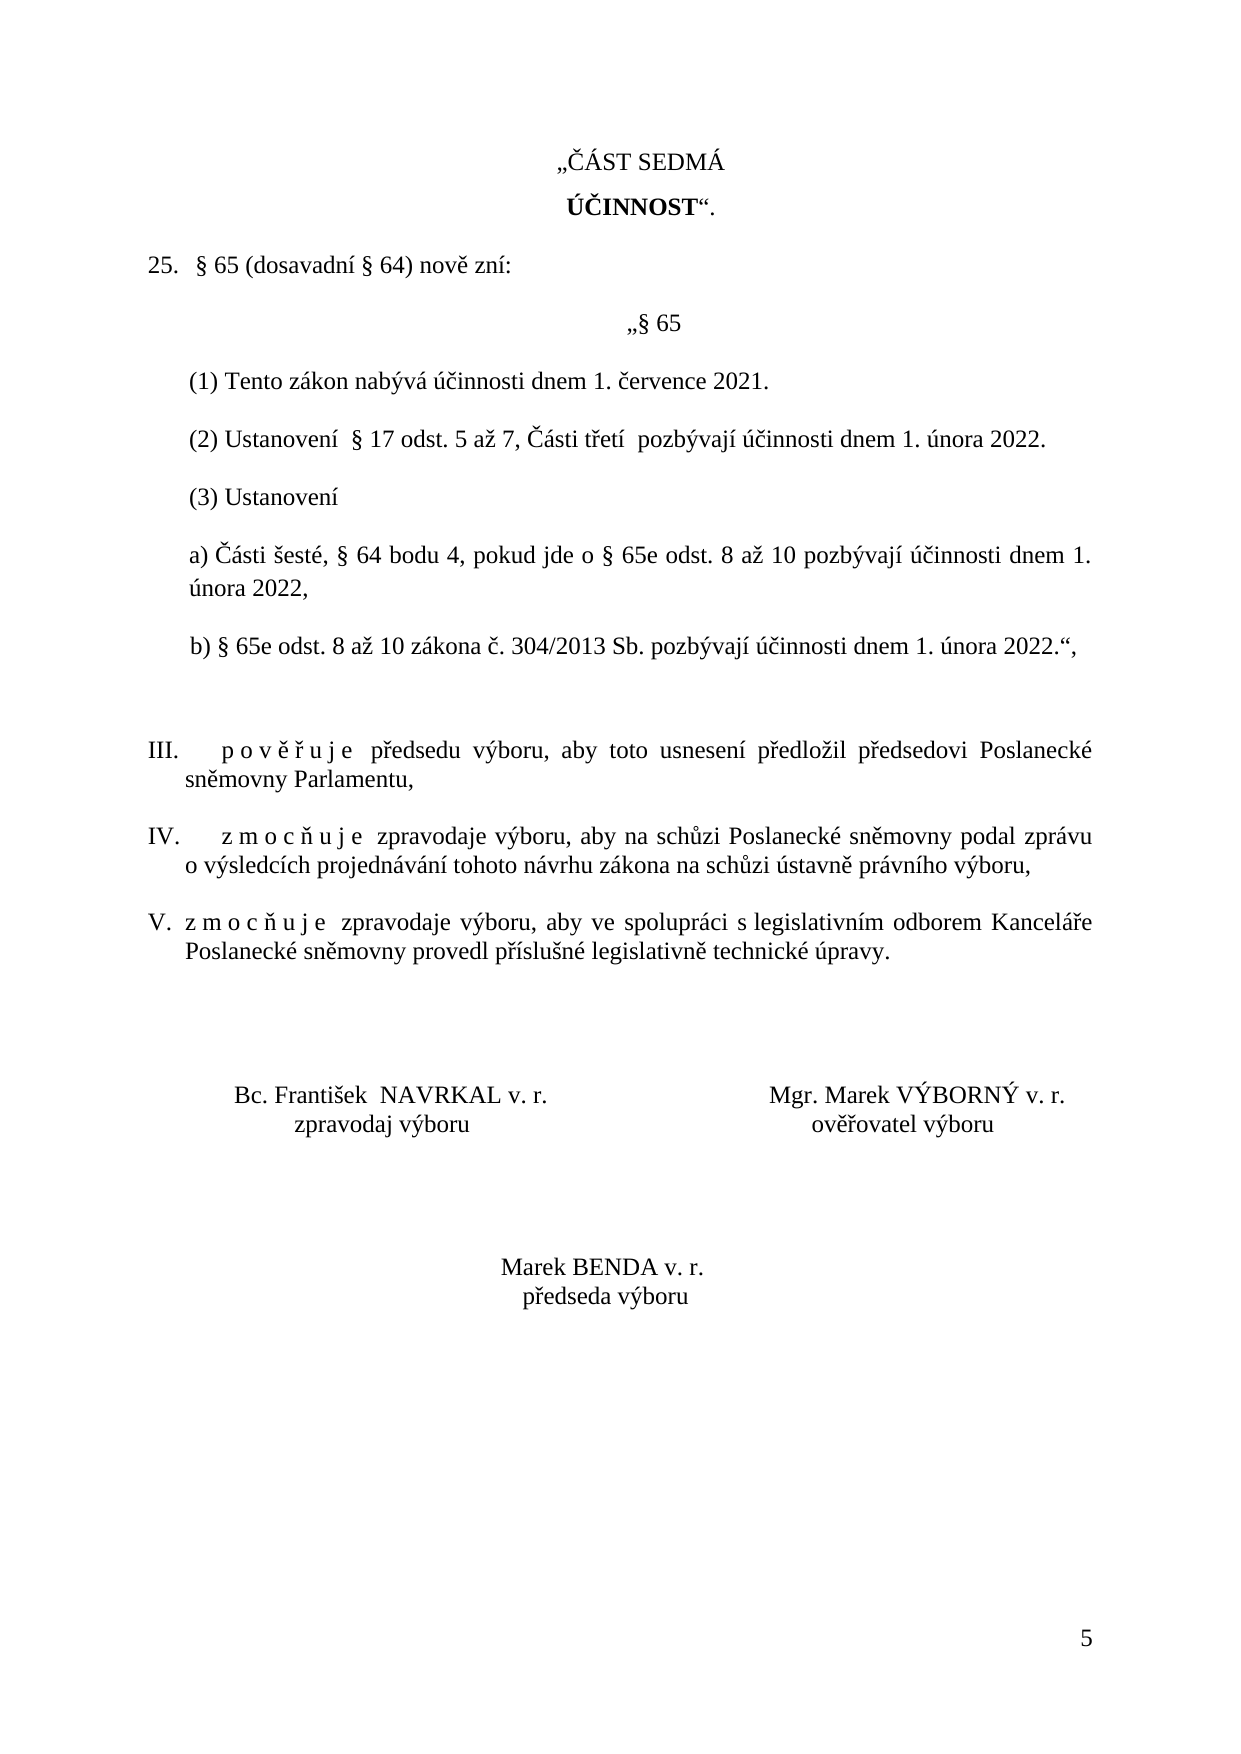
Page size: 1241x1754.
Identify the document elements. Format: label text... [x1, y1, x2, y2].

list „§ 65 [189, 308, 1093, 337]
text Marek BENDA v. r. [148, 1252, 1093, 1281]
text Bc. František NAVRKAL v. r. Mgr. Marek VÝBORNÝ v. r. [207, 1080, 1196, 1109]
list a) Části šesté, § 64 bodu 4, pokud jde o § 65e odst. 8 až 10 pozbývají účinnosti dnem 1. února 2022, [189, 540, 1093, 602]
list (3) Ustanovení [189, 482, 1093, 511]
text zmocňuje zpravodaje výboru, aby na schůzi Poslanecké sněmovny podal zprávu o výsledcích projednávání tohoto návrhu zákona na schůzi ústavně právního výboru, [148, 821, 1093, 879]
list „ČÁST SEDMÁ [189, 147, 1093, 175]
list b) § 65e odst. 8 až 10 zákona č. 304/2013 Sb. pozbývají účinnosti dnem 1. února 2022.“, [177, 631, 1093, 660]
text zmocňuje zpravodaje výboru, aby ve spolupráci s legislativním odborem Kanceláře Poslanecké sněmovny provedl příslušné legislativně technické úpravy. [148, 907, 1093, 965]
list (2) Ustanovení § 17 odst. 5 až 7, Části třetí pozbývají účinnosti dnem 1. února 2022. [189, 424, 1093, 453]
text předseda výboru [148, 1281, 1093, 1310]
list (1) Tento zákon nabývá účinnosti dnem 1. července 2021. [189, 366, 1093, 395]
text § 65 (dosavadní § 64) nově zní: [148, 250, 1093, 279]
list ÚČINNOST“. [189, 192, 1093, 221]
text zpravodaj výboru ověřovatel výboru [207, 1109, 1196, 1137]
text pověřuje předsedu výboru, aby toto usnesení předložil předsedovi Poslanecké sněmovny Parlamentu, [148, 735, 1093, 792]
